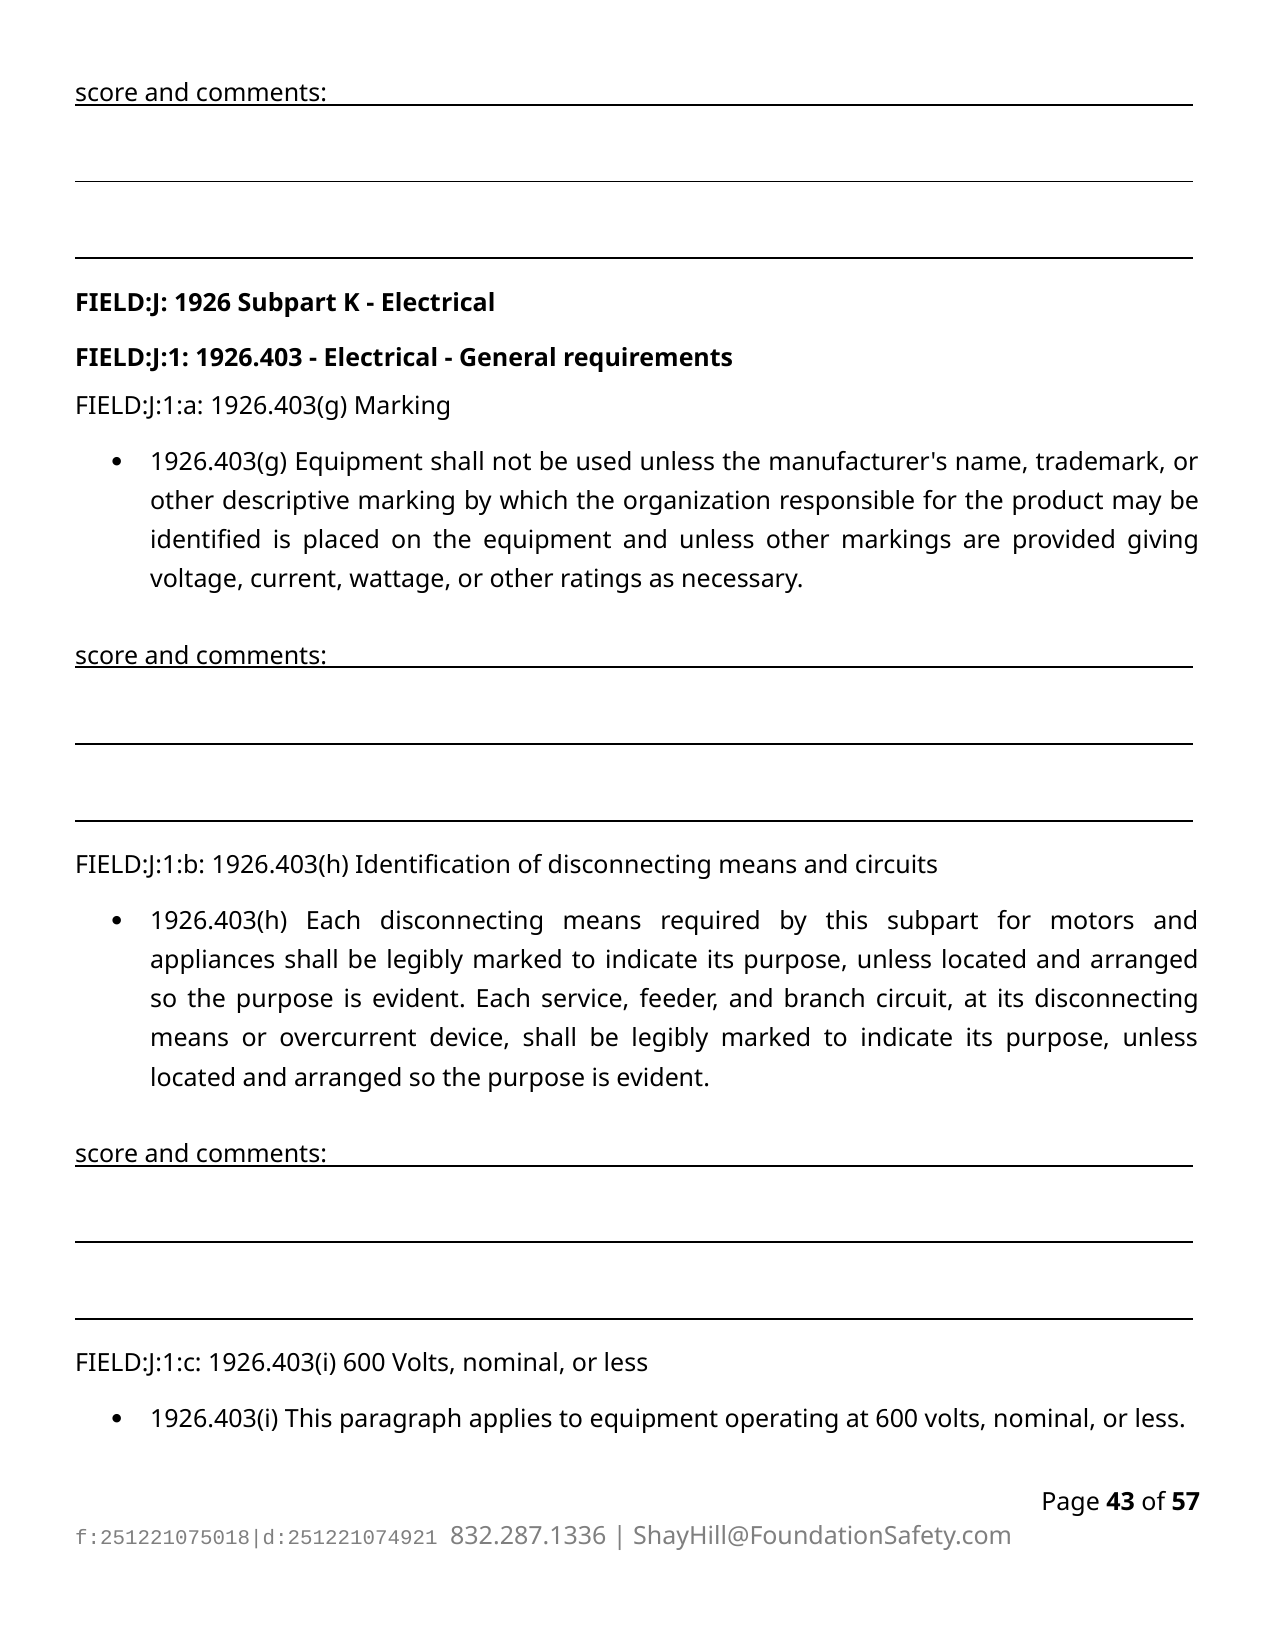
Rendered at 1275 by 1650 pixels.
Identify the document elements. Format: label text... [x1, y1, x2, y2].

text FIELD:J:1:c: 1926.403(i) 600 Volts, nominal, or less [75, 1345, 1200, 1379]
text score and comments: [75, 75, 1200, 109]
list 1926.403(g) Equipment shall not be used unless the manufacturer's name, trademark, or other descriptive marking by which the organization responsible for the product may be identified is placed on the equipment and unless other markings are provided giving voltage, current, wattage, or other ratings as necessary. [112, 443, 1200, 595]
text FIELD:J:1:b: 1926.403(h) Identification of disconnecting means and circuits [75, 847, 1200, 881]
text score and comments: [75, 1136, 1200, 1170]
subtitle FIELD:J: 1926 Subpart K - Electrical [75, 284, 1200, 318]
list 1926.403(i) This paragraph applies to equipment operating at 600 volts, nominal, or less. [112, 1401, 1200, 1435]
subtitle FIELD:J:1: 1926.403 - Electrical - General requirements [75, 340, 1200, 374]
text FIELD:J:1:a: 1926.403(g) Marking [75, 387, 1200, 422]
list 1926.403(h) Each disconnecting means required by this subpart for motors and appliances shall be legibly marked to indicate its purpose, unless located and arranged so the purpose is evident. Each service, feeder, and branch circuit, at its disconnecting means or overcurrent device, shall be legibly marked to indicate its purpose, unless located and arranged so the purpose is evident. [112, 902, 1200, 1093]
text score and comments: [75, 637, 1200, 672]
